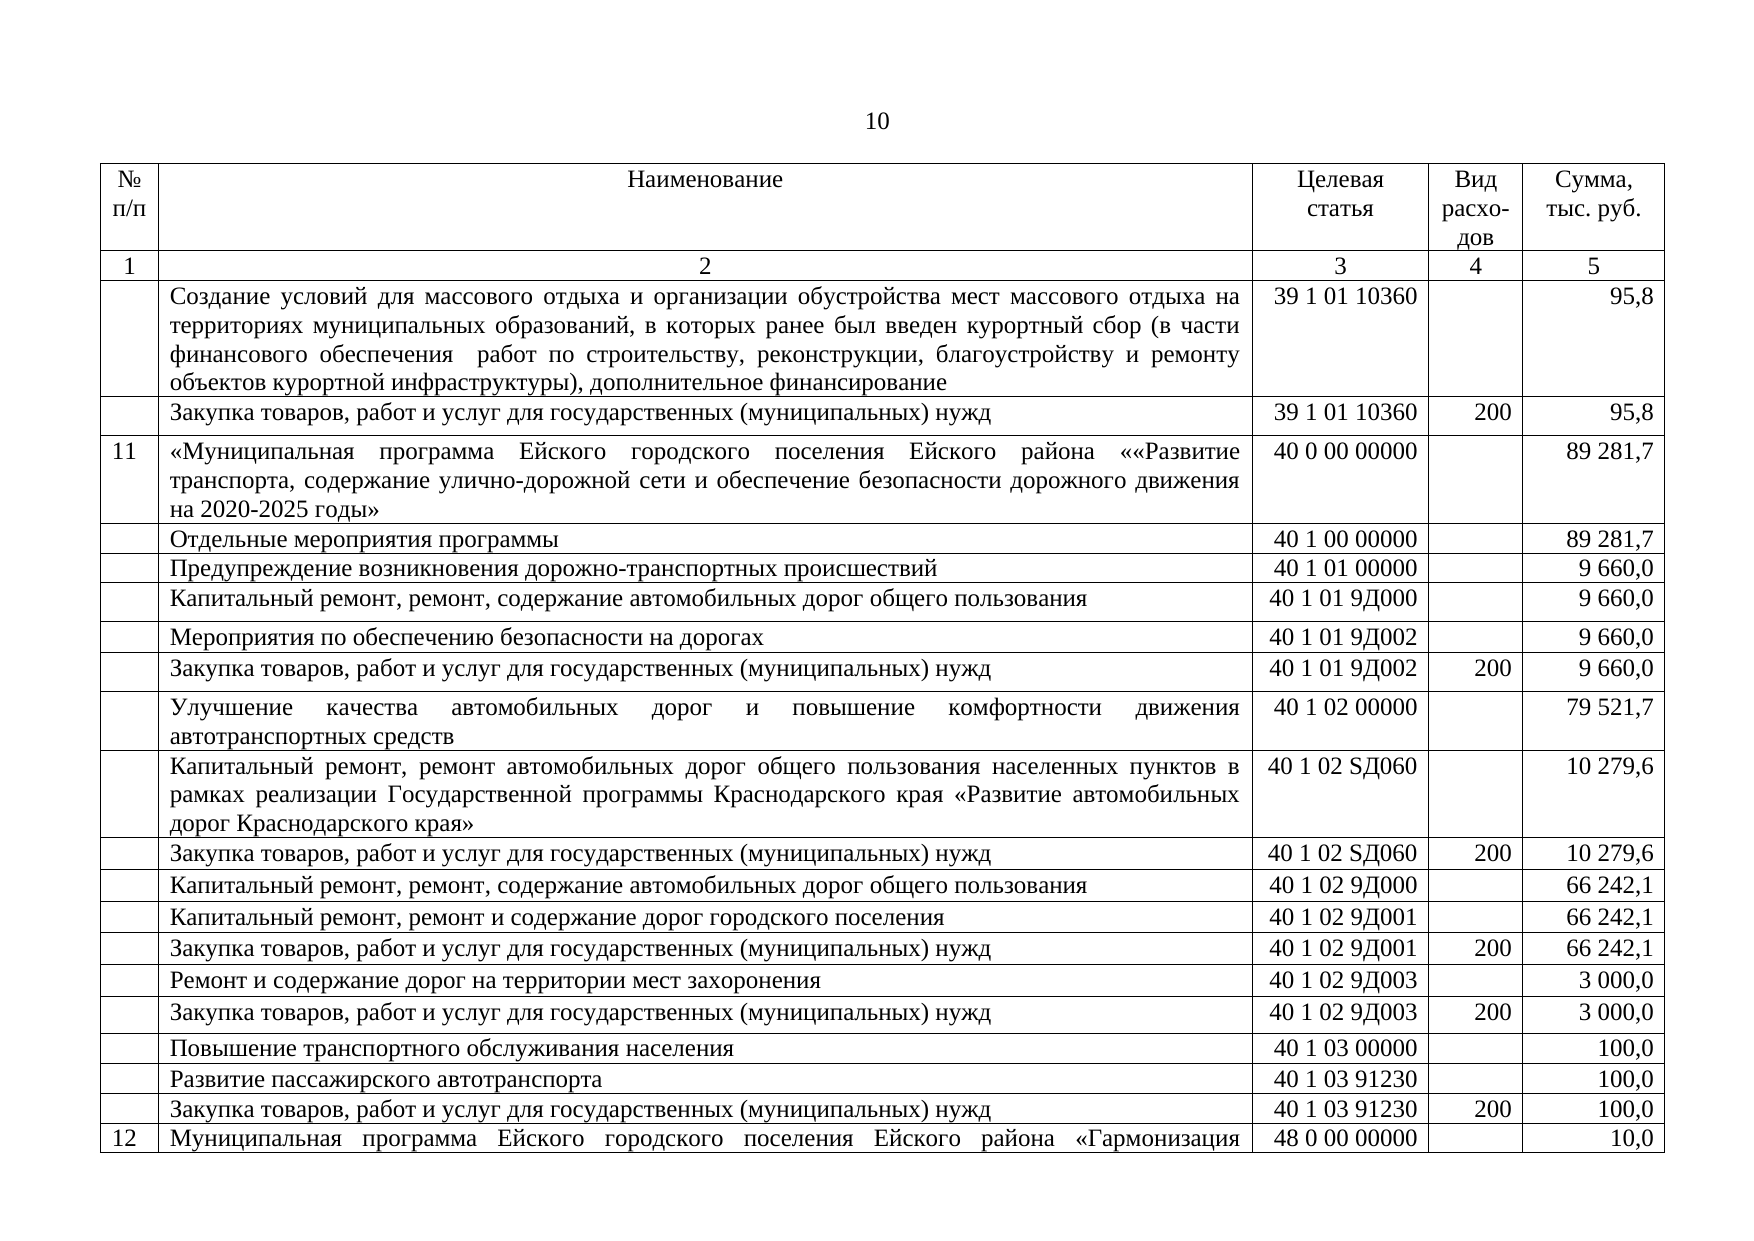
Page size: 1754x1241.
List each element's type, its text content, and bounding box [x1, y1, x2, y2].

table_cell Капитальный ремонт, ремонт, содержание автомобильных дорог общего пользования [159, 870, 1252, 901]
table_cell 3 [1253, 251, 1428, 280]
table_cell 39 1 01 10360 [1253, 281, 1428, 396]
table_header Сумма, тыс. руб. [1523, 164, 1664, 250]
table_cell [101, 1094, 158, 1122]
table_cell 40 1 02 SД060 [1253, 751, 1428, 837]
table_cell 10 279,6 [1523, 838, 1664, 869]
table_cell [1429, 622, 1522, 652]
table_cell 9 660,0 [1523, 653, 1664, 691]
table_cell 40 1 03 91230 [1253, 1094, 1428, 1122]
table_cell 200 [1429, 1094, 1522, 1122]
table_cell 40 1 01 9Д002 [1253, 622, 1428, 652]
table_cell 79 521,7 [1523, 692, 1664, 750]
table_cell [101, 622, 158, 652]
table_cell Мероприятия по обеспечению безопасности на дорогах [159, 622, 1252, 652]
table_cell «Муниципальная программа Ейского городского поселения Ейского района ««Развитие транспорта, содержание улично-дорожной сети и обеспечение безопасности дорожного движения на 2020-2025 годы» [159, 436, 1252, 523]
table_cell 10,0 [1523, 1124, 1664, 1152]
table_cell 1 [101, 251, 158, 280]
table_cell 95,8 [1523, 397, 1664, 435]
table_cell 100,0 [1523, 1064, 1664, 1093]
table_cell [101, 997, 158, 1032]
table_cell [101, 838, 158, 869]
table_cell Закупка товаров, работ и услуг для государственных (муниципальных) нужд [159, 1094, 1252, 1122]
table_cell 40 1 01 9Д000 [1253, 583, 1428, 621]
table_cell 40 1 02 9Д003 [1253, 997, 1428, 1032]
table_cell [101, 524, 158, 552]
table_cell 66 242,1 [1523, 933, 1664, 964]
table_cell [101, 397, 158, 435]
table_cell [101, 554, 158, 582]
table_cell Закупка товаров, работ и услуг для государственных (муниципальных) нужд [159, 397, 1252, 435]
table_cell Закупка товаров, работ и услуг для государственных (муниципальных) нужд [159, 933, 1252, 964]
table_cell 100,0 [1523, 1094, 1664, 1122]
table_cell 40 1 02 SД060 [1253, 838, 1428, 869]
table_cell 39 1 01 10360 [1253, 397, 1428, 435]
table_cell [1429, 870, 1522, 901]
table_cell [1429, 281, 1522, 396]
table_cell 40 1 00 00000 [1253, 524, 1428, 552]
table_cell [101, 583, 158, 621]
table_cell Отдельные мероприятия программы [159, 524, 1252, 552]
table_cell Повышение транспортного обслуживания населения [159, 1034, 1252, 1063]
table_cell 200 [1429, 997, 1522, 1032]
table_cell [101, 751, 158, 837]
table_cell 40 1 01 9Д002 [1253, 653, 1428, 691]
table_cell Капитальный ремонт, ремонт автомобильных дорог общего пользования населенных пунктов в рамках реализации Государственной программы Краснодарского края «Развитие автомобильных дорог Краснодарского края» [159, 751, 1252, 837]
table_cell 40 0 00 00000 [1253, 436, 1428, 523]
table_cell 200 [1429, 397, 1522, 435]
table_cell [101, 965, 158, 996]
table_cell 11 [101, 436, 158, 523]
table_cell 89 281,7 [1523, 524, 1664, 552]
table_cell [101, 902, 158, 932]
table_cell [1429, 902, 1522, 932]
table_cell 3 000,0 [1523, 965, 1664, 996]
table_cell [101, 653, 158, 691]
table_cell 89 281,7 [1523, 436, 1664, 523]
table_header Вид расхо-дов [1429, 164, 1522, 250]
table_header Наименование [159, 164, 1252, 250]
table_cell 9 660,0 [1523, 583, 1664, 621]
table_cell 3 000,0 [1523, 997, 1664, 1032]
table_cell 200 [1429, 653, 1522, 691]
table_cell [1429, 1124, 1522, 1152]
table_cell [1429, 436, 1522, 523]
table_cell 10 279,6 [1523, 751, 1664, 837]
table_cell 200 [1429, 838, 1522, 869]
table_cell 40 1 01 00000 [1253, 554, 1428, 582]
table_cell 40 1 02 9Д001 [1253, 933, 1428, 964]
table_cell Капитальный ремонт, ремонт, содержание автомобильных дорог общего пользования [159, 583, 1252, 621]
table_cell [101, 1034, 158, 1063]
table_cell Создание условий для массового отдыха и организации обустройства мест массового отдыха на территориях муниципальных образований, в которых ранее был введен курортный сбор (в части финансового обеспечения работ по строительству, реконструкции, благоустройству и ремонту объектов курортной инфраструктуры), дополнительное финансирование [159, 281, 1252, 396]
table_cell Развитие пассажирского автотранспорта [159, 1064, 1252, 1093]
table_cell [101, 933, 158, 964]
table_cell Ремонт и содержание дорог на территории мест захоронения [159, 965, 1252, 996]
table_cell 4 [1429, 251, 1522, 280]
table_cell 40 1 03 91230 [1253, 1064, 1428, 1093]
table_cell Закупка товаров, работ и услуг для государственных (муниципальных) нужд [159, 997, 1252, 1032]
table_cell 40 1 02 00000 [1253, 692, 1428, 750]
table_cell [101, 692, 158, 750]
table_cell 40 1 03 00000 [1253, 1034, 1428, 1063]
table_cell [1429, 692, 1522, 750]
table_cell 40 1 02 9Д001 [1253, 902, 1428, 932]
table_cell 100,0 [1523, 1034, 1664, 1063]
table_cell [1429, 554, 1522, 582]
table_cell [1429, 1064, 1522, 1093]
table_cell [159, 1124, 1252, 1152]
table_cell [101, 870, 158, 901]
table_cell Закупка товаров, работ и услуг для государственных (муниципальных) нужд [159, 838, 1252, 869]
table_cell 40 1 02 9Д003 [1253, 965, 1428, 996]
table_cell [1429, 965, 1522, 996]
table_header № п/п [101, 164, 158, 250]
table_cell 200 [1429, 933, 1522, 964]
table_cell [101, 1064, 158, 1093]
table_cell 66 242,1 [1523, 902, 1664, 932]
table_cell 40 1 02 9Д000 [1253, 870, 1428, 901]
table_cell 9 660,0 [1523, 554, 1664, 582]
table_cell [101, 281, 158, 396]
table_cell 66 242,1 [1523, 870, 1664, 901]
table_cell Капитальный ремонт, ремонт и содержание дорог городского поселения [159, 902, 1252, 932]
table_cell Предупреждение возникновения дорожно-транспортных происшествий [159, 554, 1252, 582]
table_cell 48 0 00 00000 [1253, 1124, 1428, 1152]
table_cell 9 660,0 [1523, 622, 1664, 652]
table_header Целевая статья [1253, 164, 1428, 250]
table_cell 95,8 [1523, 281, 1664, 396]
table_cell Улучшение качества автомобильных дорог и повышение комфортности движения автотранспортных средств [159, 692, 1252, 750]
table_cell 5 [1523, 251, 1664, 280]
table_cell 12 [101, 1124, 158, 1152]
table_cell [1429, 583, 1522, 621]
table_cell 2 [159, 251, 1252, 280]
table_cell [1429, 524, 1522, 552]
table_cell [1429, 751, 1522, 837]
table_cell Закупка товаров, работ и услуг для государственных (муниципальных) нужд [159, 653, 1252, 691]
table_cell [1429, 1034, 1522, 1063]
